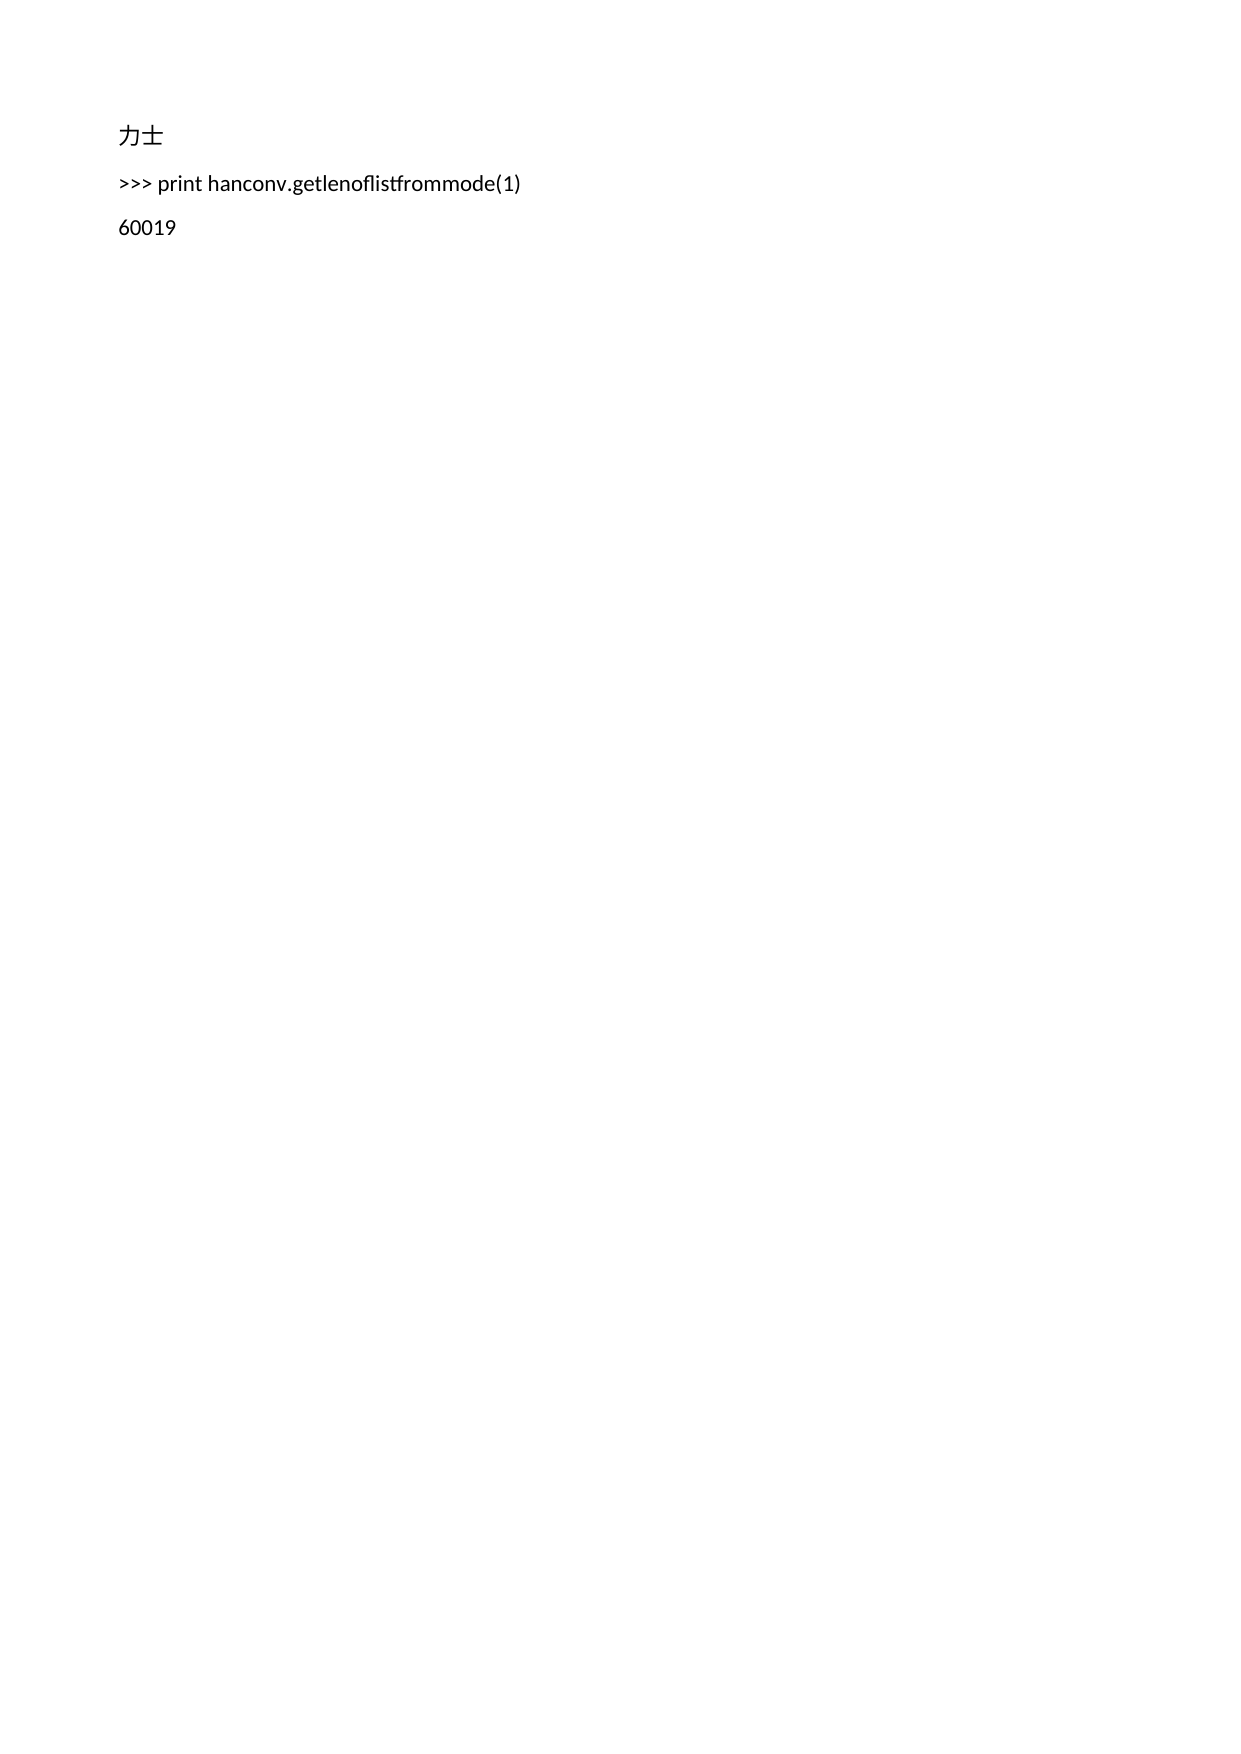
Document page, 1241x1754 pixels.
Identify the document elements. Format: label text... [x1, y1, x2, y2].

text 60019 [118, 213, 1122, 241]
text 力士 [118, 118, 1122, 151]
text >>> print hanconv.getlenoflistfrommode(1) [118, 169, 1122, 197]
